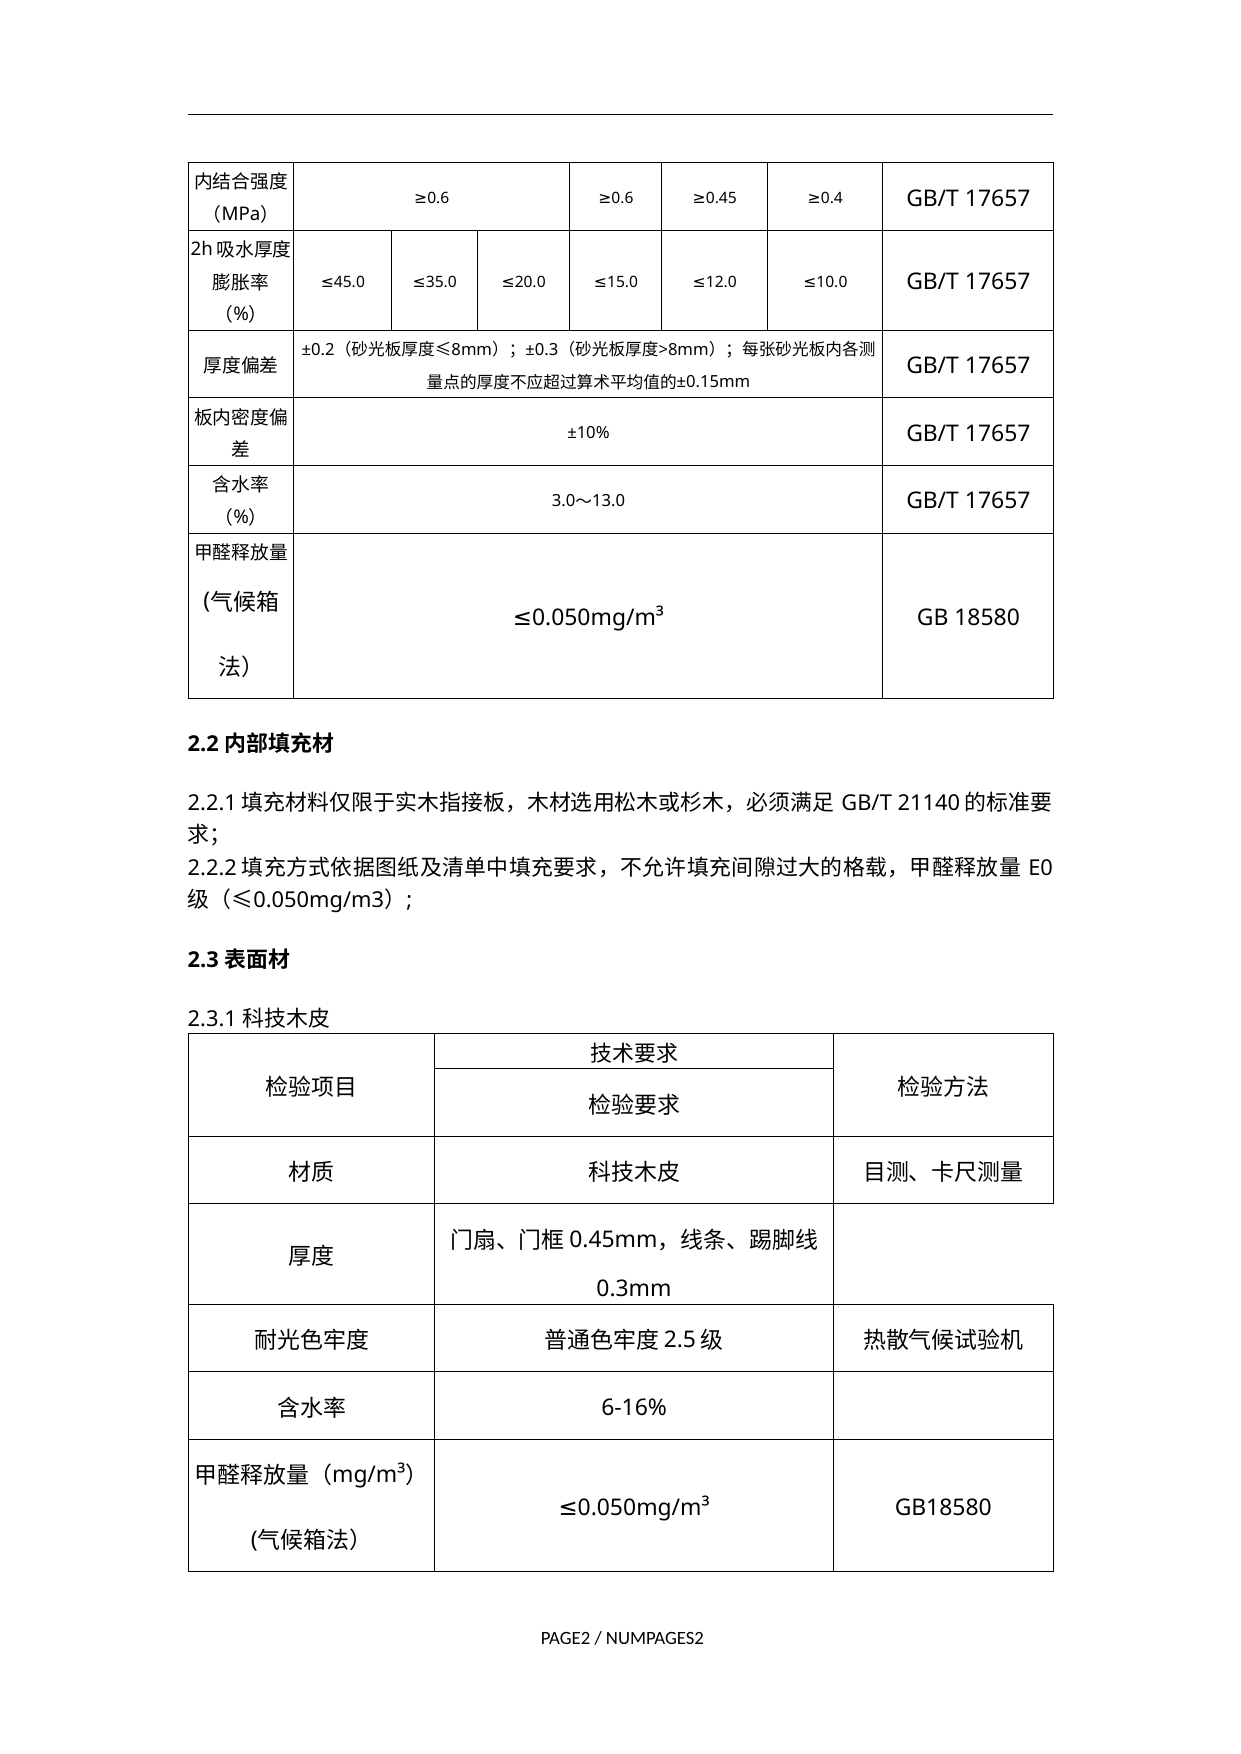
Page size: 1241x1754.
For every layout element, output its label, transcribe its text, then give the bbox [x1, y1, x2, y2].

table_cell 甲醛释放量（mg/m³）(气候箱法） [189, 1440, 434, 1571]
text 2.3.1 科技木皮 [187, 1001, 1053, 1033]
table_cell ≤15.0 [570, 231, 661, 330]
subtitle 2.2 内部填充材 [187, 726, 1053, 757]
table_cell 门扇、门框0.45mm，线条、踢脚线0.3mm [435, 1204, 833, 1303]
table_cell 2h吸水厚度膨胀率（%） [189, 231, 293, 330]
table_cell GB/T 17657 [883, 466, 1053, 532]
table_cell GB 18580 [883, 534, 1053, 698]
table_cell GB/T 17657 [883, 331, 1053, 397]
table_cell 目测、卡尺测量 [834, 1137, 1053, 1203]
text 2.2.2填充方式依据图纸及清单中填充要求，不允许填充间隙过大的格载，甲醛释放量E0级（≤0.050mg/m3）; [187, 849, 1053, 914]
table_cell 厚度 [189, 1204, 434, 1303]
table_cell 板内密度偏差 [189, 398, 293, 465]
table_cell 热散气候试验机 [834, 1305, 1053, 1371]
table_cell 3.0～13.0 [294, 466, 882, 532]
table_cell ≤35.0 [392, 231, 477, 330]
table_cell 耐光色牢度 [189, 1305, 434, 1371]
table_cell 普通色牢度2.5级 [435, 1305, 833, 1371]
table_cell ≤20.0 [478, 231, 569, 330]
subtitle 2.3 表面材 [187, 942, 1053, 973]
table_cell GB/T 17657 [883, 398, 1053, 465]
table_cell ≥0.45 [662, 163, 767, 229]
table_cell ≤12.0 [662, 231, 767, 330]
table_cell 厚度偏差 [189, 331, 293, 397]
table_cell 6-16% [435, 1372, 833, 1439]
table_cell ≤45.0 [294, 231, 391, 330]
table_cell ≥0.4 [768, 163, 882, 229]
table_header 技术要求 [435, 1034, 833, 1068]
table_cell 含水率 [189, 1372, 434, 1439]
table_cell 科技木皮 [435, 1137, 833, 1203]
table_cell ≤0.050mg/m³ [435, 1440, 833, 1571]
table_cell GB18580 [834, 1440, 1053, 1571]
table_cell ≤10.0 [768, 231, 882, 330]
table_header 检验项目 [189, 1034, 434, 1136]
table_cell ±0.2（砂光板厚度≤8mm）；±0.3（砂光板厚度>8mm）；每张砂光板内各测量点的厚度不应超过算术平均值的±0.15mm [294, 331, 882, 397]
table_cell GB/T 17657 [883, 231, 1053, 330]
table_cell GB/T 17657 [883, 163, 1053, 229]
table_cell ≥0.6 [570, 163, 661, 229]
table_cell ≤0.050mg/m³ [294, 534, 882, 698]
table_cell [834, 1372, 1053, 1439]
table_cell ≥0.6 [294, 163, 569, 229]
table_cell 检验要求 [435, 1069, 833, 1136]
table_cell 内结合强度（MPa） [189, 163, 293, 229]
table_cell ±10% [294, 398, 882, 465]
text 2.2.1填充材料仅限于实木指接板，木材选用松木或杉木，必须满足GB/T 21140的标准要求； [187, 784, 1053, 849]
table_cell 材质 [189, 1137, 434, 1203]
table_header 检验方法 [834, 1034, 1053, 1136]
table_cell 甲醛释放量(气候箱法） [189, 534, 293, 698]
table_cell 含水率（%） [189, 466, 293, 532]
